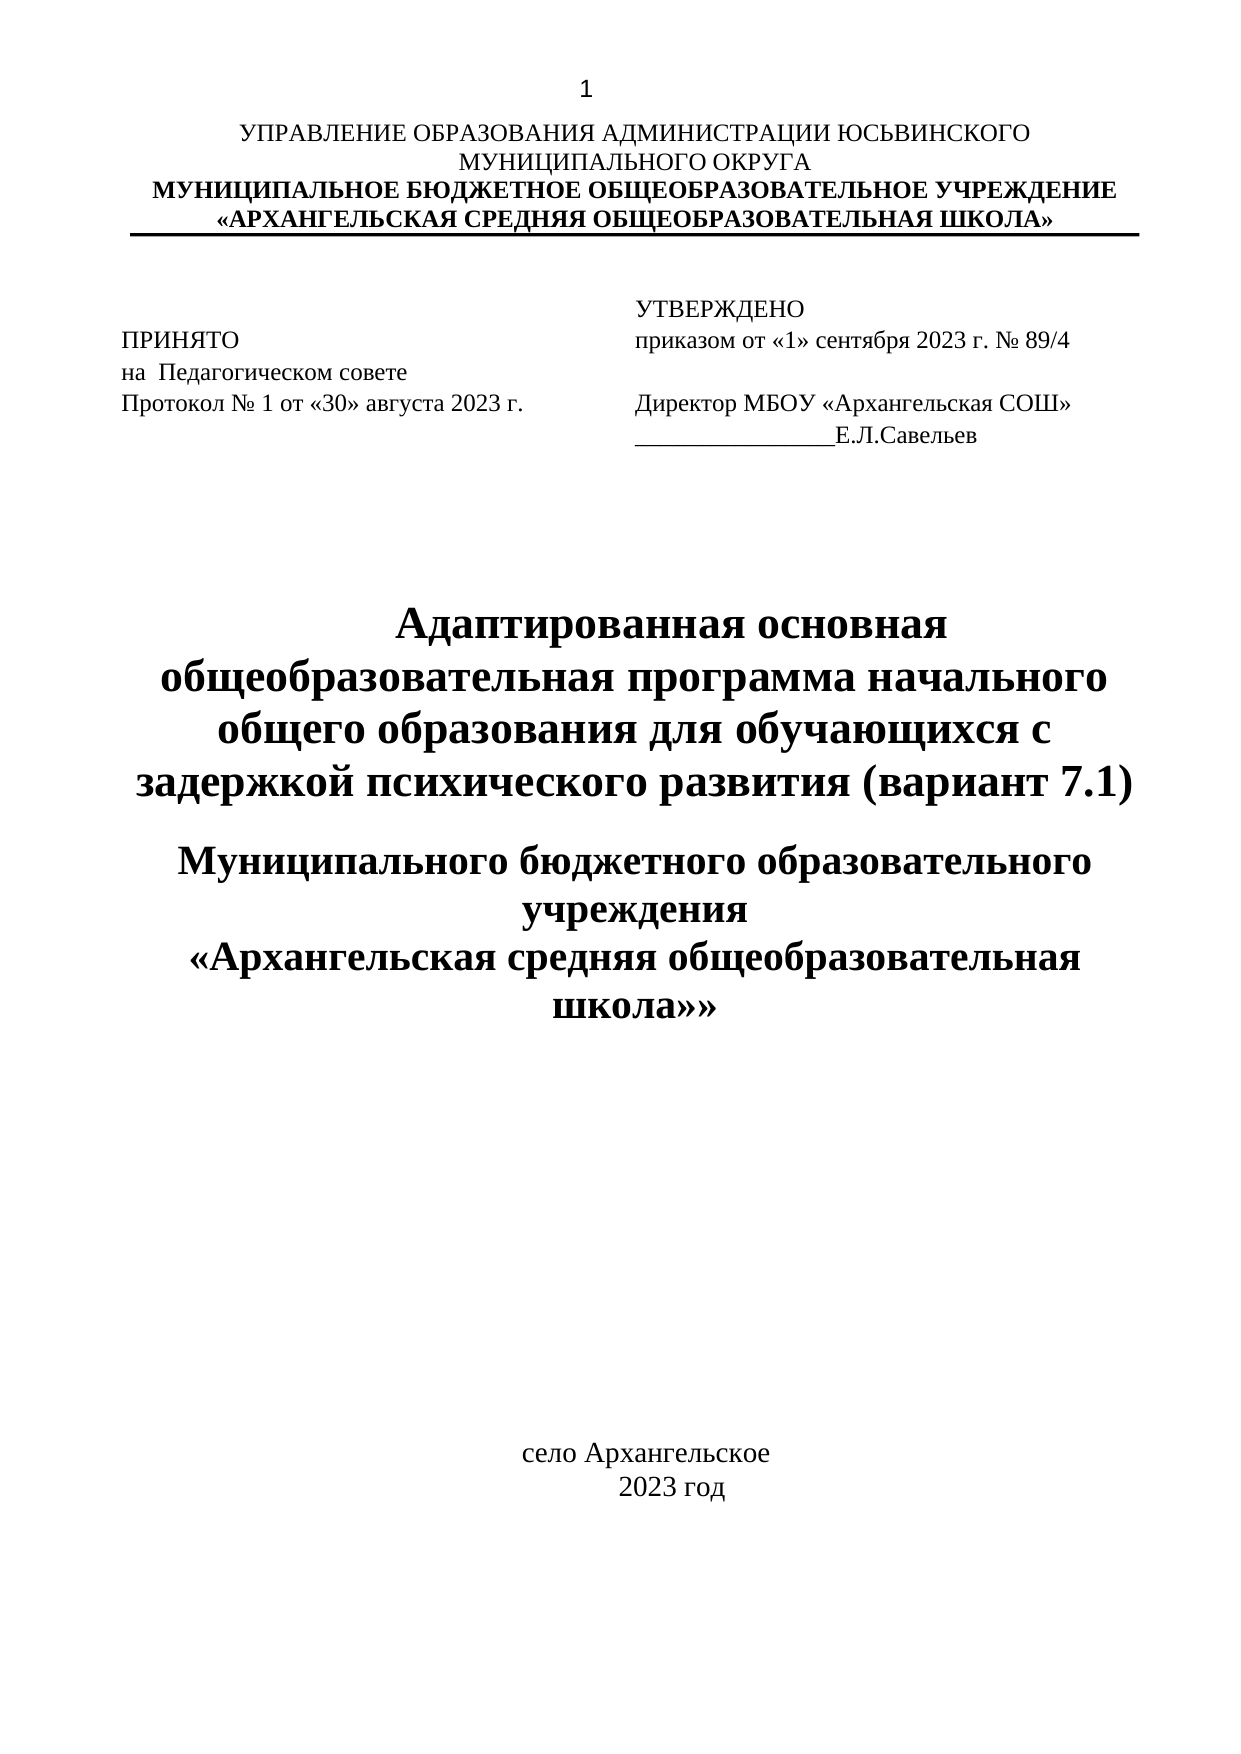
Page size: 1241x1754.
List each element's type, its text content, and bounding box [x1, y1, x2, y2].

text село Архангельское [118, 1435, 1152, 1469]
text 2023 год [118, 1469, 1152, 1502]
table_header ПРИНЯТО на Педагогическом совете Протокол № 1 от «30» августа 2023 г. [118, 291, 632, 484]
text Адаптированная основная общеобразовательная программа начального общего образования для обучающихся с задержкой психического развития (вариант 7.1) [118, 596, 1152, 806]
text МУНИЦИПАЛЬНОЕ БЮДЖЕТНОЕ ОБЩЕОБРАЗОВАТЕЛЬНОЕ УЧРЕЖДЕНИЕ «АРХАНГЕЛЬСКАЯ СРЕДНЯЯ ОБЩЕОБРАЗОВАТЕЛЬНАЯ ШКОЛА» [118, 176, 1152, 233]
table_header УТВЕРЖДЕНО приказом от «1» сентября 2023 г. № 89/4 Директор МБОУ «Архангельская СОШ» ________________Е.Л.Савельев [632, 291, 1152, 484]
text МУНИЦИПАЛЬНОГО ОКРУГА [118, 147, 1152, 176]
text Муниципального бюджетного образовательного учреждения [118, 836, 1152, 931]
text «Архангельская средняя общеобразовательная школа»» [118, 931, 1152, 1027]
text УПРАВЛЕНИЕ ОБРАЗОВАНИЯ АДМИНИСТРАЦИИ ЮСЬВИНСКОГО [118, 118, 1152, 147]
